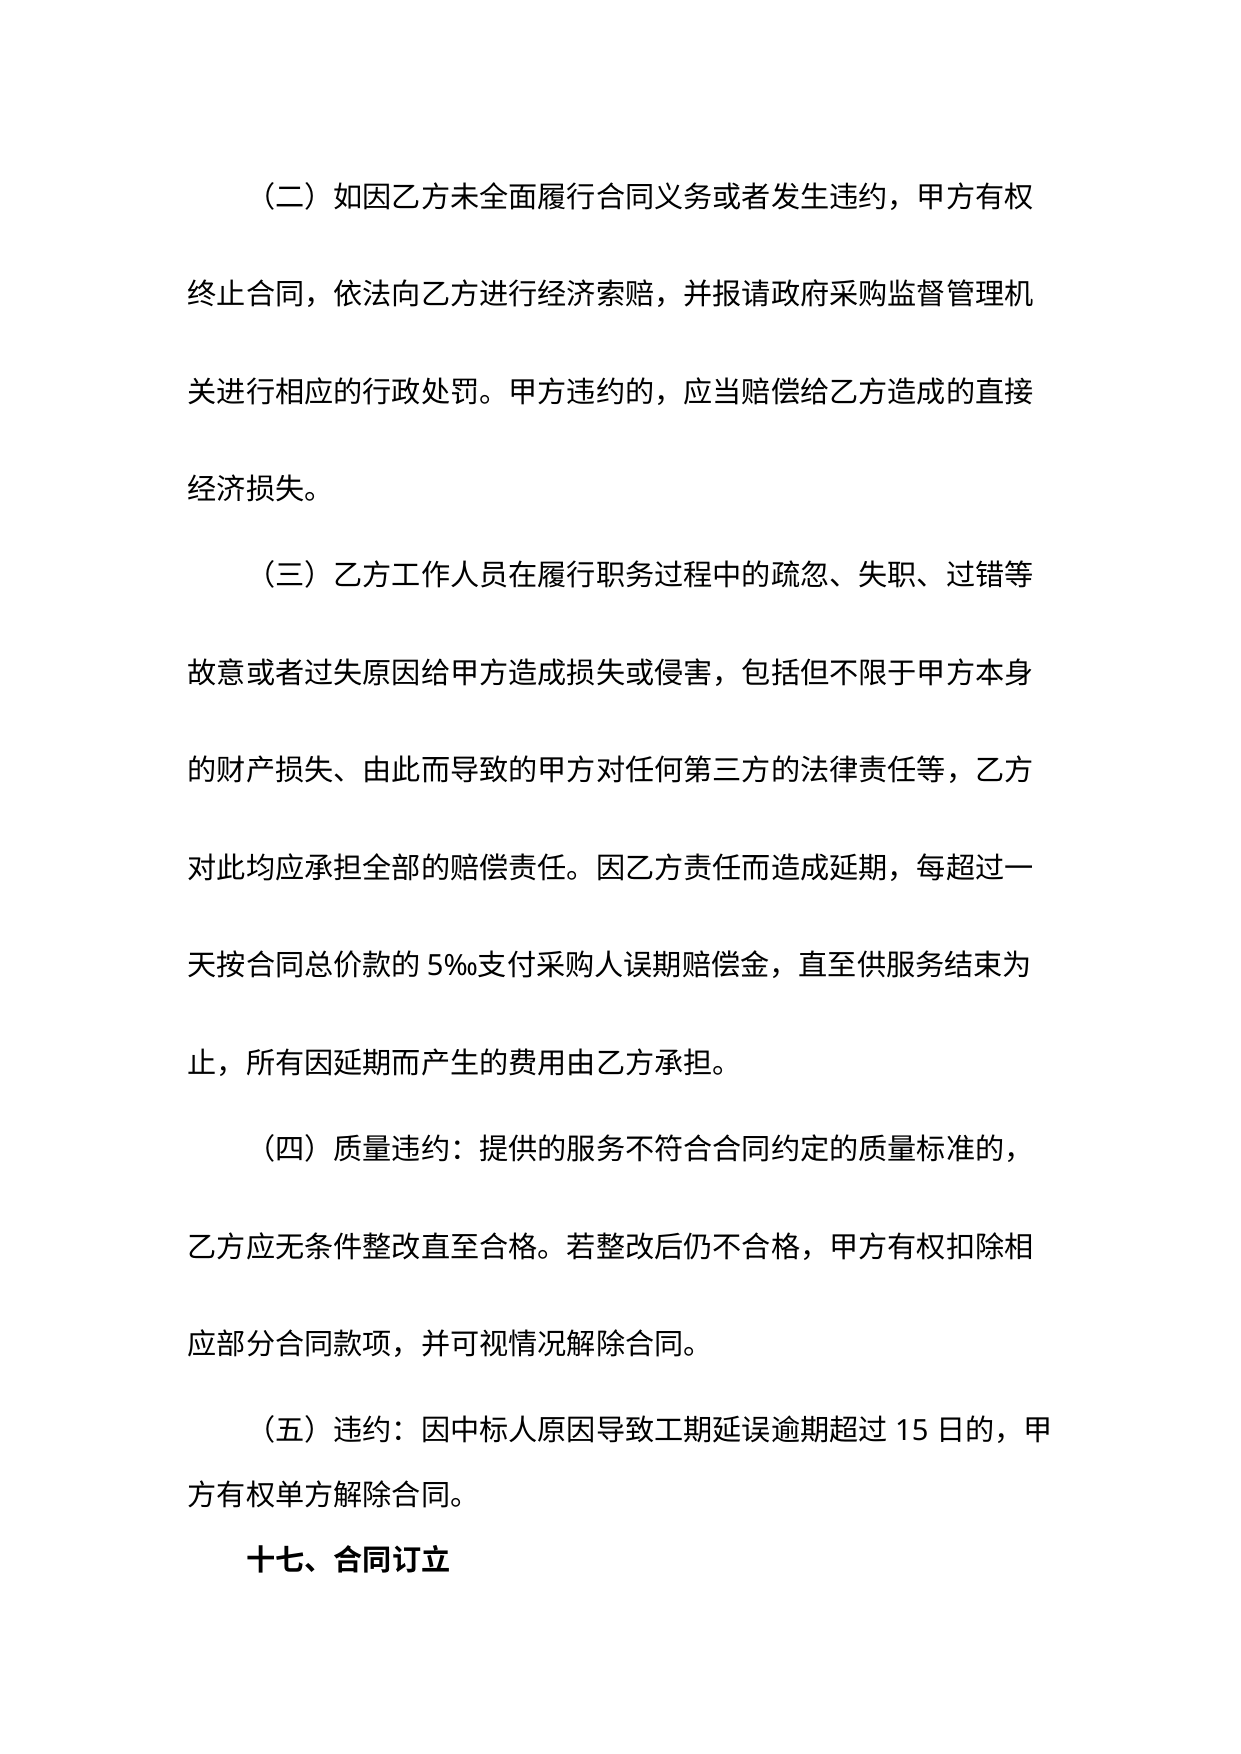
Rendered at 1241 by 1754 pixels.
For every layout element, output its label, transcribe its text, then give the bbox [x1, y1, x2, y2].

text （四）质量违约：提供的服务不符合合同约定的质量标准的，乙方应无条件整改直至合格。若整改后仍不合格，甲方有权扣除相应部分合同款项，并可视情况解除合同。 [187, 1114, 1053, 1374]
text （三）乙方工作人员在履行职务过程中的疏忽、失职、过错等故意或者过失原因给甲方造成损失或侵害，包括但不限于甲方本身的财产损失、由此而导致的甲方对任何第三方的法律责任等，乙方对此均应承担全部的赔偿责任。因乙方责任而造成延期，每超过一天按合同总价款的5‰支付采购人误期赔偿金，直至供服务结束为止，所有因延期而产生的费用由乙方承担。 [187, 541, 1053, 1093]
text （二）如因乙方未全面履行合同义务或者发生违约，甲方有权终止合同，依法向乙方进行经济索赔，并报请政府采购监督管理机关进行相应的行政处罚。甲方违约的，应当赔偿给乙方造成的直接经济损失。 [187, 162, 1053, 519]
text （五）违约：因中标人原因导致工期延误逾期超过 15 日的，甲方有权单方解除合同。 [187, 1395, 1053, 1525]
text 十七、合同订立 [187, 1525, 1053, 1590]
